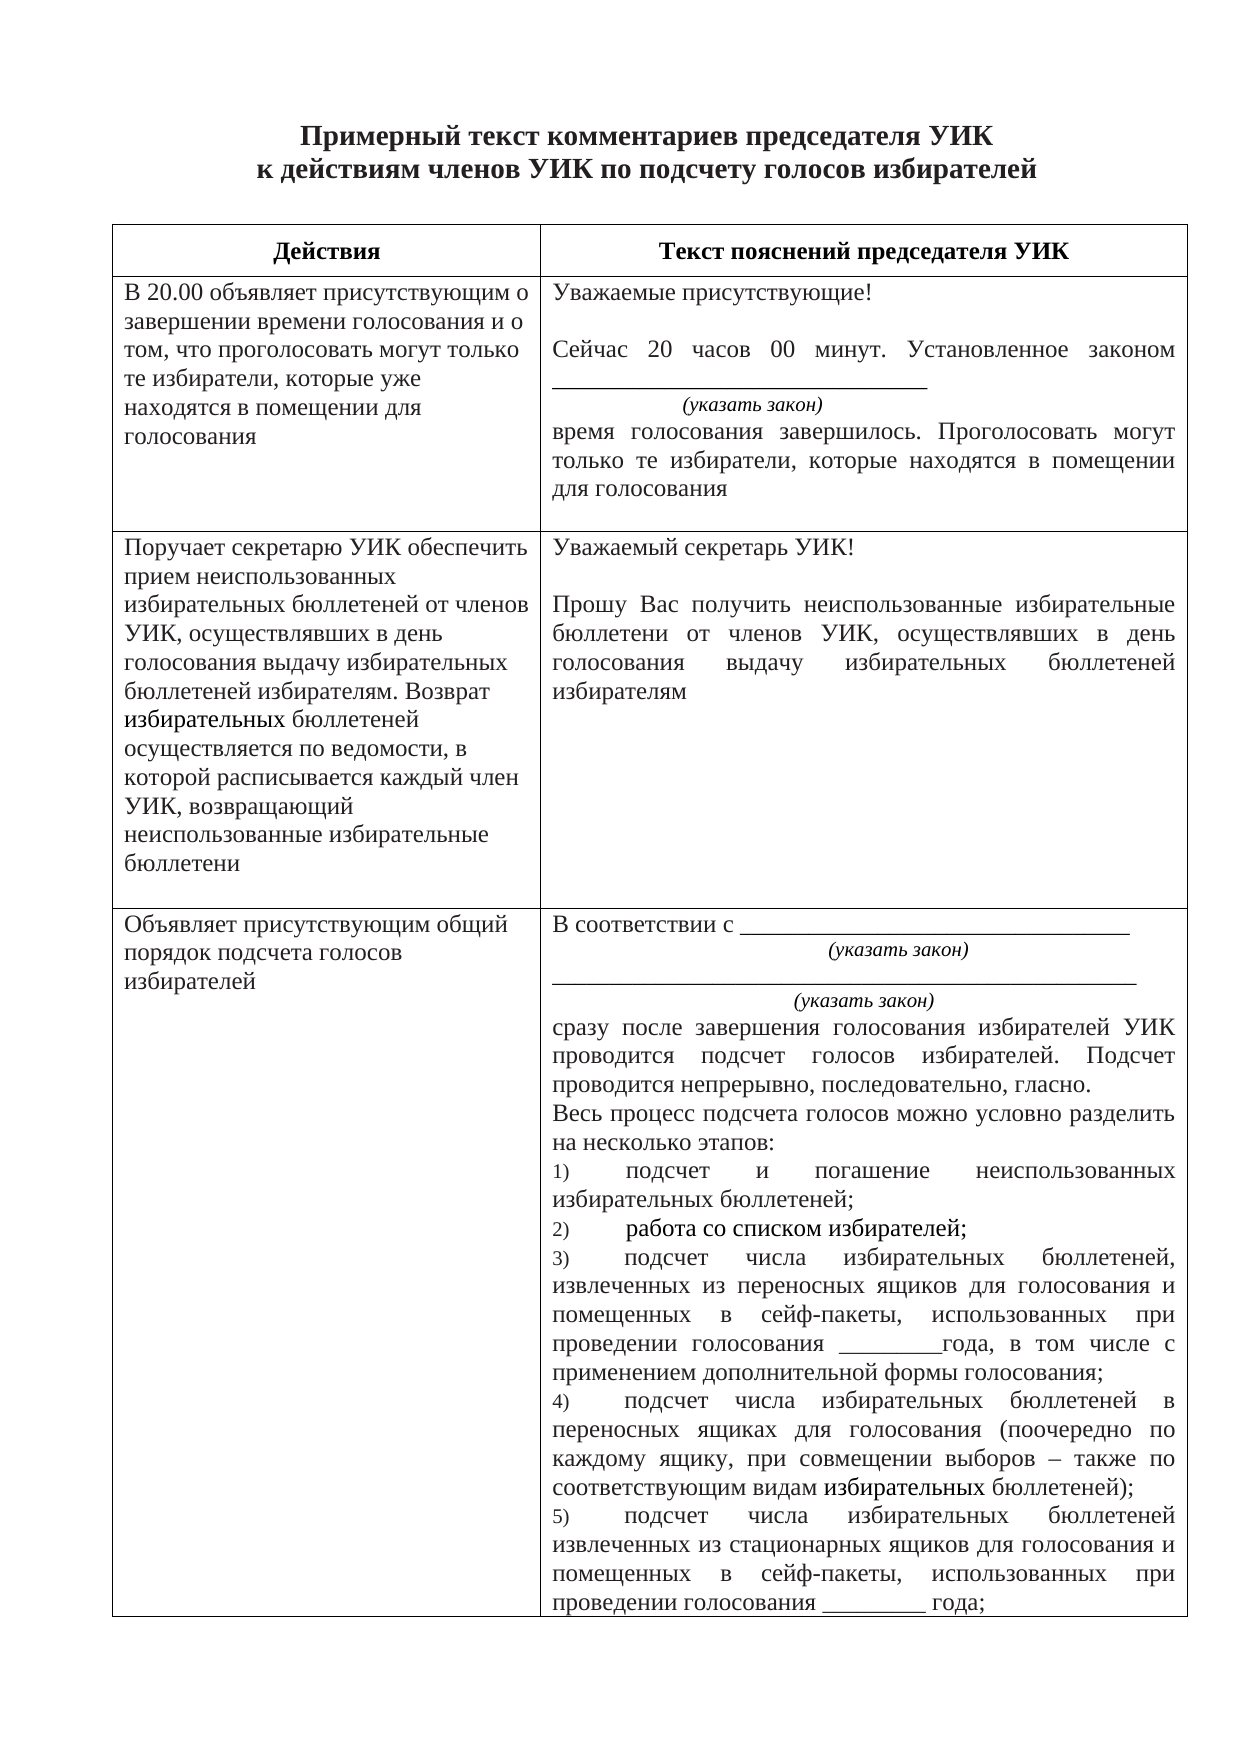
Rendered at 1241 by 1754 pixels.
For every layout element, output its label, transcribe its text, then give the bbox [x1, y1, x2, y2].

text к действиям членов УИК по подсчету голосов избирателей [112, 152, 1181, 185]
table_cell В 20.00 объявляет присутствующим о завершении времени голосования и о том, что проголосовать могут только те избиратели, которые уже находятся в помещении для голосования [113, 277, 540, 531]
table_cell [113, 909, 540, 1616]
text Примерный текст комментариев председателя УИК [112, 118, 1181, 152]
table_cell Поручает секретарю УИК обеспечить прием неиспользованных избирательных бюллетеней от членов УИК, осуществлявших в день голосования выдачу избирательных бюллетеней избирателям. Возврат избирательных бюллетеней осуществляется по ведомости, в которой расписывается каждый член УИК, возвращающий неиспользованные избирательные бюллетени [113, 532, 540, 908]
table_header Текст пояснений председателя УИК [541, 225, 1187, 276]
table_header Действия [113, 225, 540, 276]
table_cell Уважаемые присутствующие! Сейчас 20 часов 00 минут. Установленное законом ______________________________ (указать закон) время голосования завершилось. Проголосовать могут только те избиратели, которые находятся в помещении для голосования [541, 277, 1187, 531]
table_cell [541, 909, 1187, 1616]
table_cell Уважаемый секретарь УИК! Прошу Вас получить неиспользованные избирательные бюллетени от членов УИК, осуществлявших в день голосования выдачу избирательных бюллетеней избирателям [541, 532, 1187, 908]
